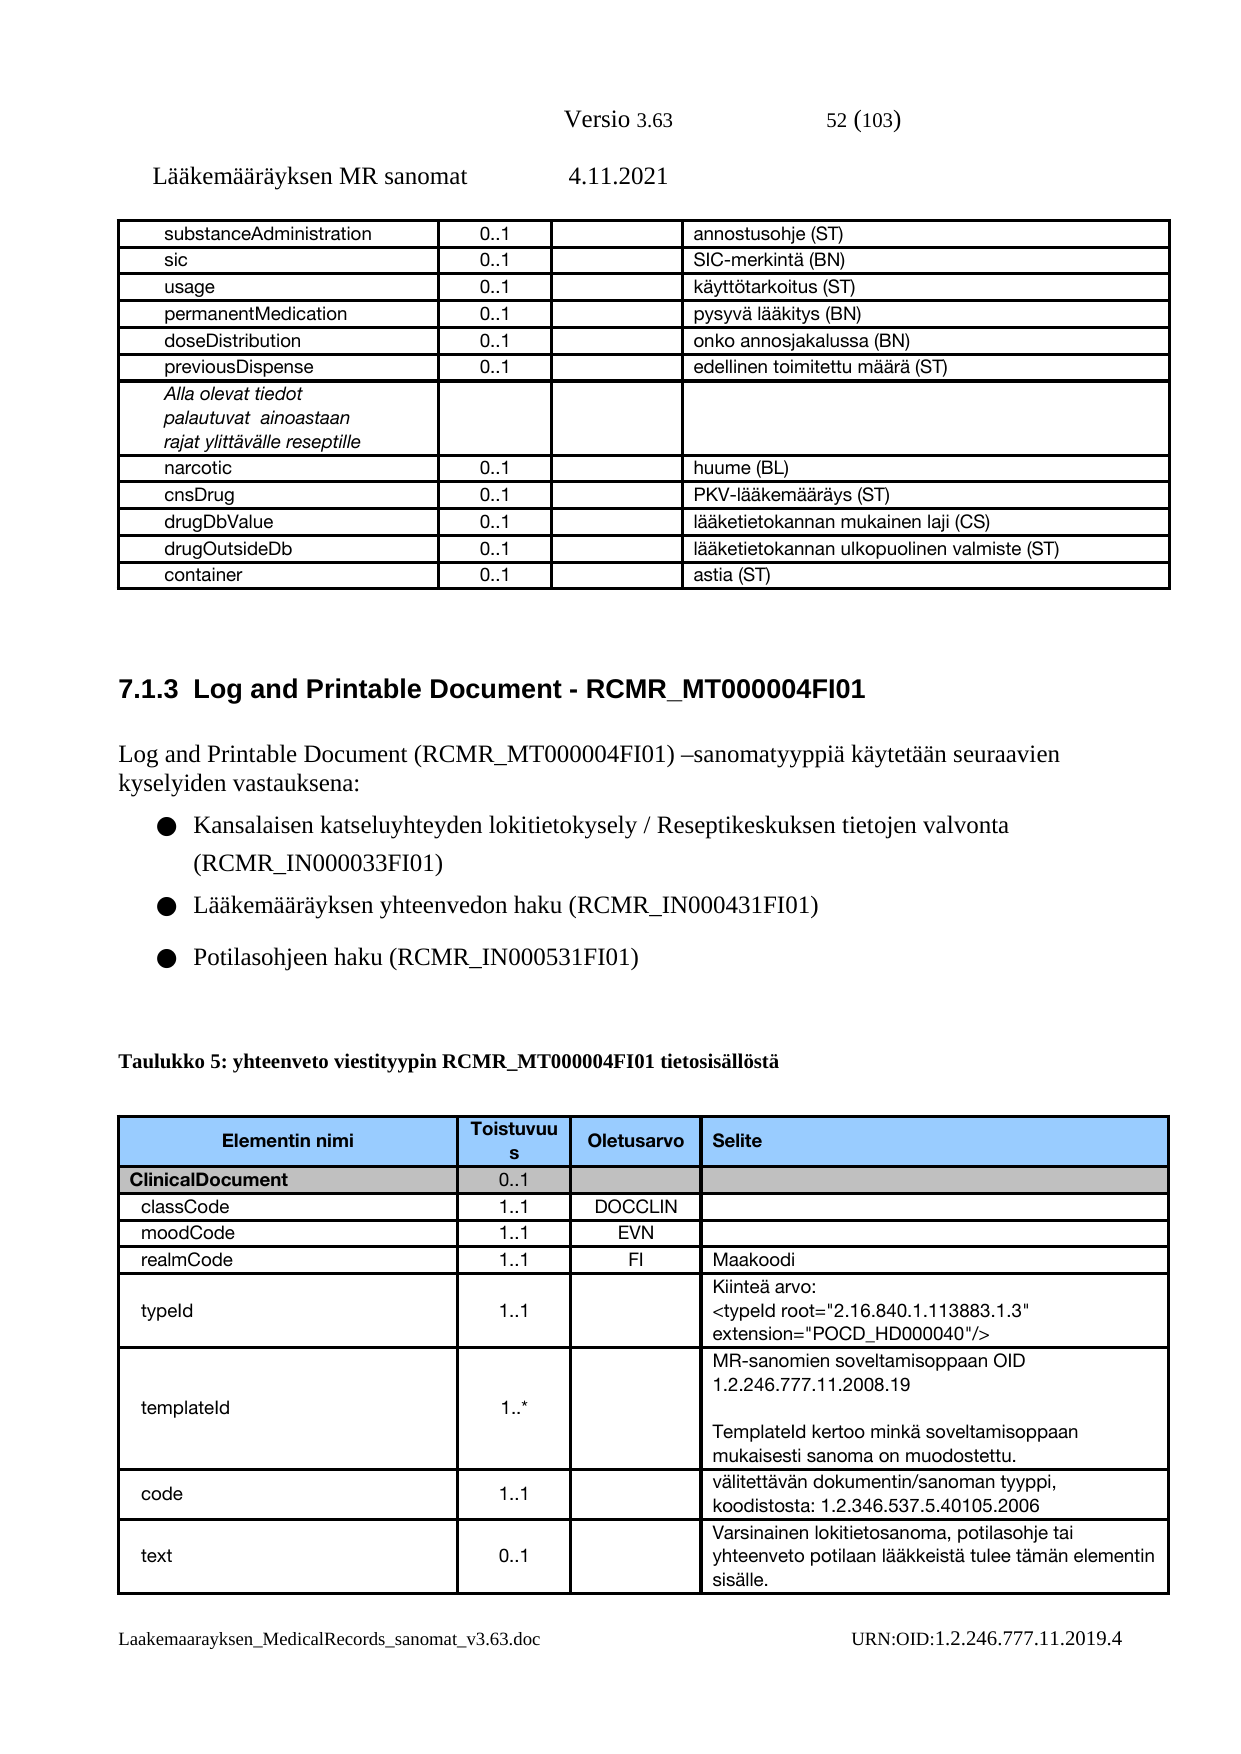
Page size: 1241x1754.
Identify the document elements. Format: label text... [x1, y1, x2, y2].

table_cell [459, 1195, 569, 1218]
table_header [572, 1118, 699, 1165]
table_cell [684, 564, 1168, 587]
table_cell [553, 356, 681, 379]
text Taulukko 5: yhteenveto viestityypin RCMR_MT000004FI01 tietosisällöstä [118, 1049, 1122, 1073]
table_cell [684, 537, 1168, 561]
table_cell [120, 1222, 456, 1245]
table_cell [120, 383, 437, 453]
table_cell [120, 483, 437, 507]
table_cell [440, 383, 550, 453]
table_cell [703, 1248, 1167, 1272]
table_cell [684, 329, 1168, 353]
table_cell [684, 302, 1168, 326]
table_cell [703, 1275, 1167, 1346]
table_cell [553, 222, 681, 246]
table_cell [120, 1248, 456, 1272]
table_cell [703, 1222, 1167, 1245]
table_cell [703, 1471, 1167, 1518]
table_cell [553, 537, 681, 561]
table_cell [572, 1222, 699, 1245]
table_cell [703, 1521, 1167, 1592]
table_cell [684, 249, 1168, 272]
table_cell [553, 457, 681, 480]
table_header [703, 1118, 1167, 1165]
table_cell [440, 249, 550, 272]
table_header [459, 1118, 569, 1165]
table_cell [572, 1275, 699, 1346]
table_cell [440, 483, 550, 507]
list Kansalaisen katseluyhteyden lokitietokysely / Reseptikeskuksen tietojen valvonta (RCMR_IN000033FI01) [156, 797, 1122, 877]
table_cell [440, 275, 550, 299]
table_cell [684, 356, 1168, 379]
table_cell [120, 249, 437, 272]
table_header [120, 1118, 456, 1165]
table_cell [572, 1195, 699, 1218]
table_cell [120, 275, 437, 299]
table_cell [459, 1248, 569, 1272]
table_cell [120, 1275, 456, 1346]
text Log and Printable Document (RCMR_MT000004FI01) –sanomatyyppiä käytetään seuraavien kyselyiden vastauksena: [118, 739, 1122, 797]
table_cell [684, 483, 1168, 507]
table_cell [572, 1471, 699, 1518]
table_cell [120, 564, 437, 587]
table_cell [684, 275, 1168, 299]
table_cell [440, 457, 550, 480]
list Log and Printable Document - RCMR_MT000004FI01 [118, 673, 1122, 704]
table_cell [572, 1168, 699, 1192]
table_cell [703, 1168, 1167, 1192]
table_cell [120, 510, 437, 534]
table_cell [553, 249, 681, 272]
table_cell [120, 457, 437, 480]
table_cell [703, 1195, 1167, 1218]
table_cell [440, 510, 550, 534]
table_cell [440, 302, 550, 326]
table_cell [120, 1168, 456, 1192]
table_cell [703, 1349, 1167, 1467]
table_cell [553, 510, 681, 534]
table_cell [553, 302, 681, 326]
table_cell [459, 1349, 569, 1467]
list Potilasohjeen haku (RCMR_IN000531FI01) [156, 928, 1122, 979]
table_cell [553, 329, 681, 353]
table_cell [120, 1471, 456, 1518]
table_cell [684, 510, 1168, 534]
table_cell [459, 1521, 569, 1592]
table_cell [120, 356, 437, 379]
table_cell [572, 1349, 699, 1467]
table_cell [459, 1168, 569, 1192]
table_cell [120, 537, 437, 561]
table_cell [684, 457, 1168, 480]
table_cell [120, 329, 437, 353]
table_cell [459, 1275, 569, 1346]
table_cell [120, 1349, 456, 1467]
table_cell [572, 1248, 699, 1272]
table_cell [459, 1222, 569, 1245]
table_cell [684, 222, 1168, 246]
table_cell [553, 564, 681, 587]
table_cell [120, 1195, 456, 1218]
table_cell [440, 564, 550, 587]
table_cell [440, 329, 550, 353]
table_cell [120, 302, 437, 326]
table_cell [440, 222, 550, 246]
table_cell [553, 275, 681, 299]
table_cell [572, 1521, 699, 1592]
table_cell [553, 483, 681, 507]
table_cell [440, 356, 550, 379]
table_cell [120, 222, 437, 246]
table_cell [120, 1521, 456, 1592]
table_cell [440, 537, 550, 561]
list Lääkemääräyksen yhteenvedon haku (RCMR_IN000431FI01) [156, 877, 1122, 928]
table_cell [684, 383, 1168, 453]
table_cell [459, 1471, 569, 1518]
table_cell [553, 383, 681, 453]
